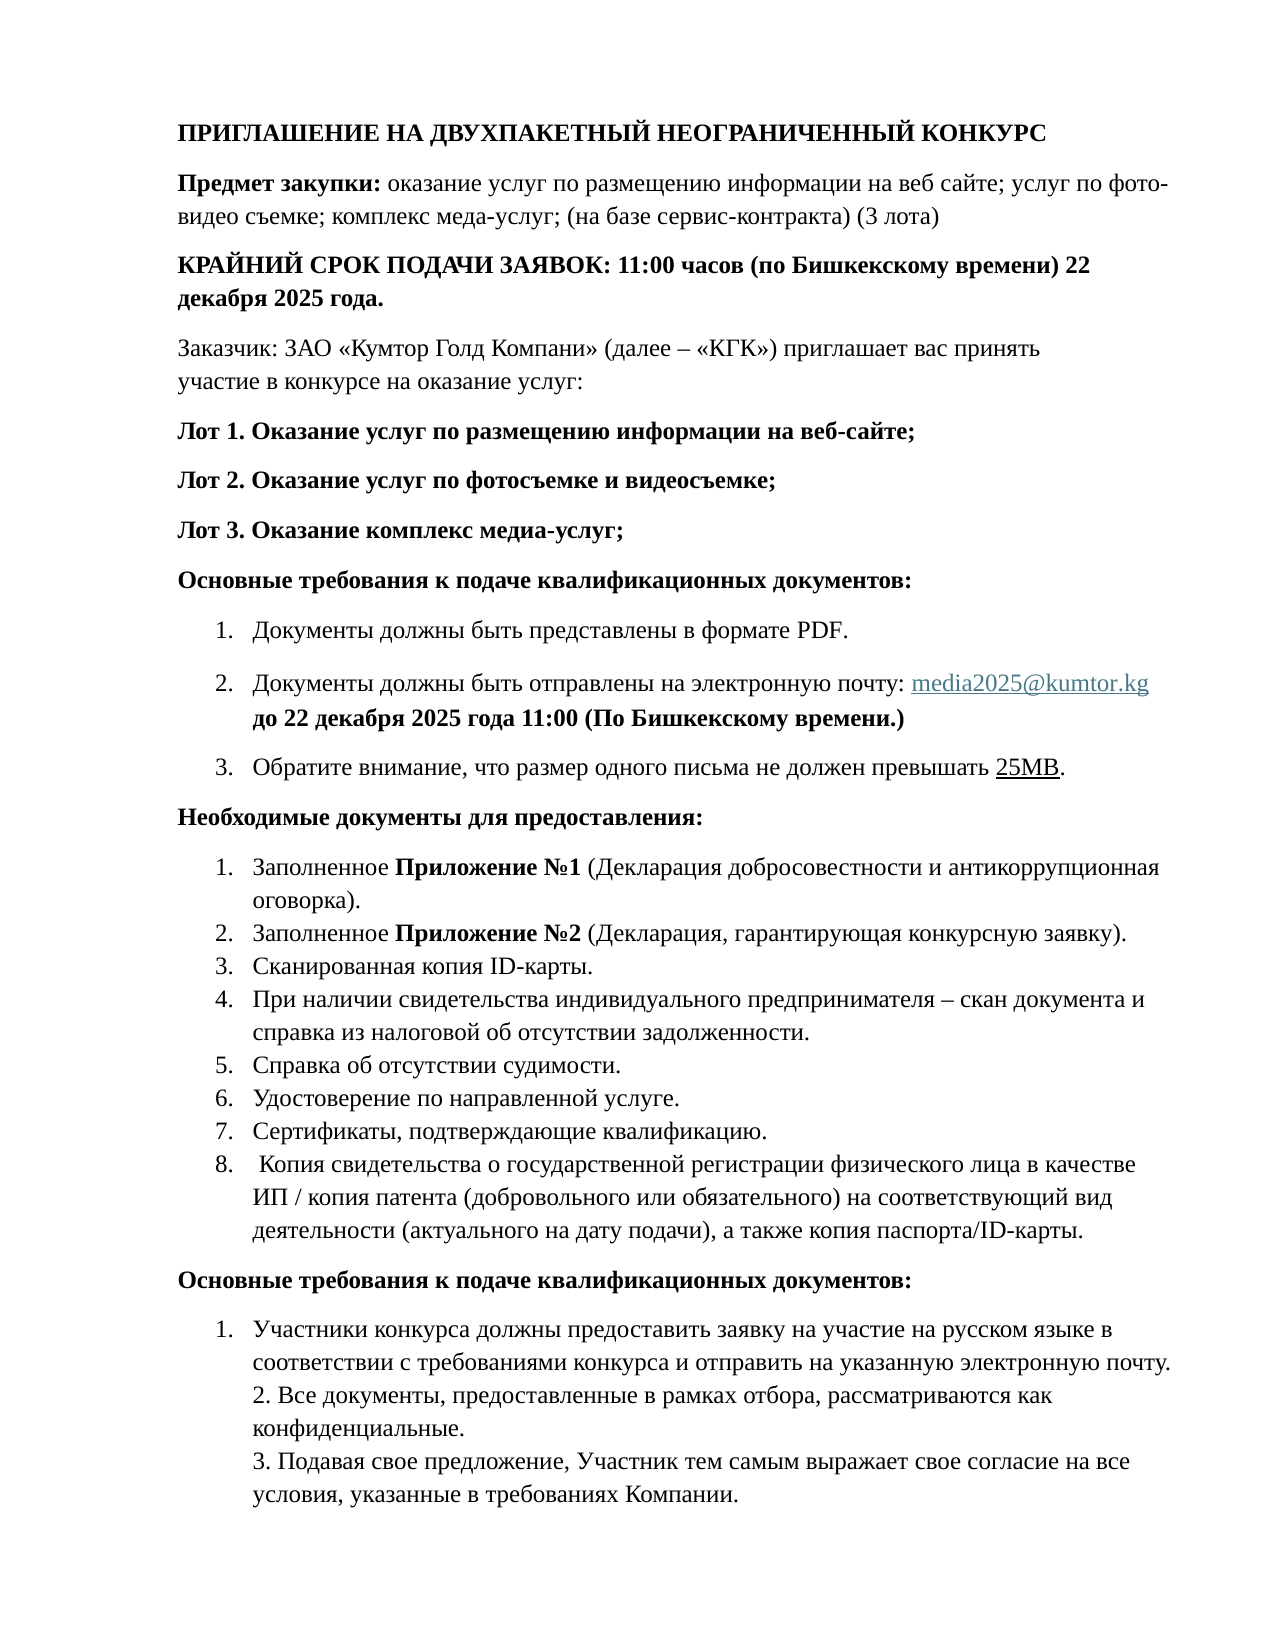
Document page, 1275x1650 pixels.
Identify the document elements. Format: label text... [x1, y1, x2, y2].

text Лот 3. Оказание комплекс медиа-услуг; [177, 515, 1186, 544]
text КРАЙНИЙ СРОК ПОДАЧИ ЗАЯВОК: 11:00 часов (по Бишкекскому времени) 22 декабря 2025 года. [177, 251, 1186, 312]
text Предмет закупки: оказание услуг по размещению информации на веб сайте; услуг по фото-видео съемке; комплекс меда-услуг; (на базе сервис-контракта) (3 лота) [177, 168, 1186, 229]
list Справка об отсутствии судимости. [215, 1050, 1186, 1079]
text Заказчик: ЗАО «Кумтор Голд Компани» (далее – «КГК») приглашает вас принять участие в конкурсе на оказание услуг: [177, 333, 1186, 395]
list Сертификаты, подтверждающие квалификацию. [215, 1116, 1186, 1145]
list Документы должны быть отправлены на электронную почту: media2025@kumtor.kg до 22 декабря 2025 года 11:00 (По Бишкекскому времени.) [215, 664, 1186, 731]
list Удостоверение по направленной услуге. [215, 1083, 1186, 1112]
list Копия свидетельства о государственной регистрации физического лица в качестве ИП / копия патента (добровольного или обязательного) на соответствующий вид деятельности (актуального на дату подачи), а также копия паспорта/ID-карты. [215, 1149, 1186, 1244]
list Документы должны быть представлены в формате PDF. [215, 615, 1186, 643]
text Основные требования к подаче квалификационных документов: [177, 1265, 1186, 1293]
list Заполненное Приложение №2 (Декларация, гарантирующая конкурсную заявку). [215, 918, 1186, 947]
text Лот 1. Оказание услуг по размещению информации на веб-сайте; [177, 416, 1186, 445]
list При наличии свидетельства индивидуального предпринимателя – скан документа и справка из налоговой об отсутствии задолженности. [215, 984, 1186, 1046]
list Обратите внимание, что размер одного письма не должен превышать 25MB. [215, 752, 1186, 781]
list Участники конкурса должны предоставить заявку на участие на русском языке в соответствии с требованиями конкурса и отправить на указанную электронную почту. 2. Все документы, предоставленные в рамках отбора, рассматриваются как конфиденциальные. 3. Подавая свое предложение, Участник тем самым выражает свое согласие на все условия, указанные в требованиях Компании. [215, 1314, 1186, 1508]
text Необходимые документы для предоставления: [177, 802, 1186, 831]
text Основные требования к подаче квалификационных документов: [177, 565, 1186, 594]
text ПРИГЛАШЕНИЕ НА ДВУХПАКЕТНЫЙ НЕОГРАНИЧЕННЫЙ КОНКУРС [177, 118, 1186, 147]
list Заполненное Приложение №1 (Декларация добросовестности и антикоррупционная оговорка). [215, 852, 1186, 913]
list Сканированная копия ID-карты. [215, 951, 1186, 979]
text Лот 2. Оказание услуг по фотосъемке и видеосъемке; [177, 466, 1186, 494]
